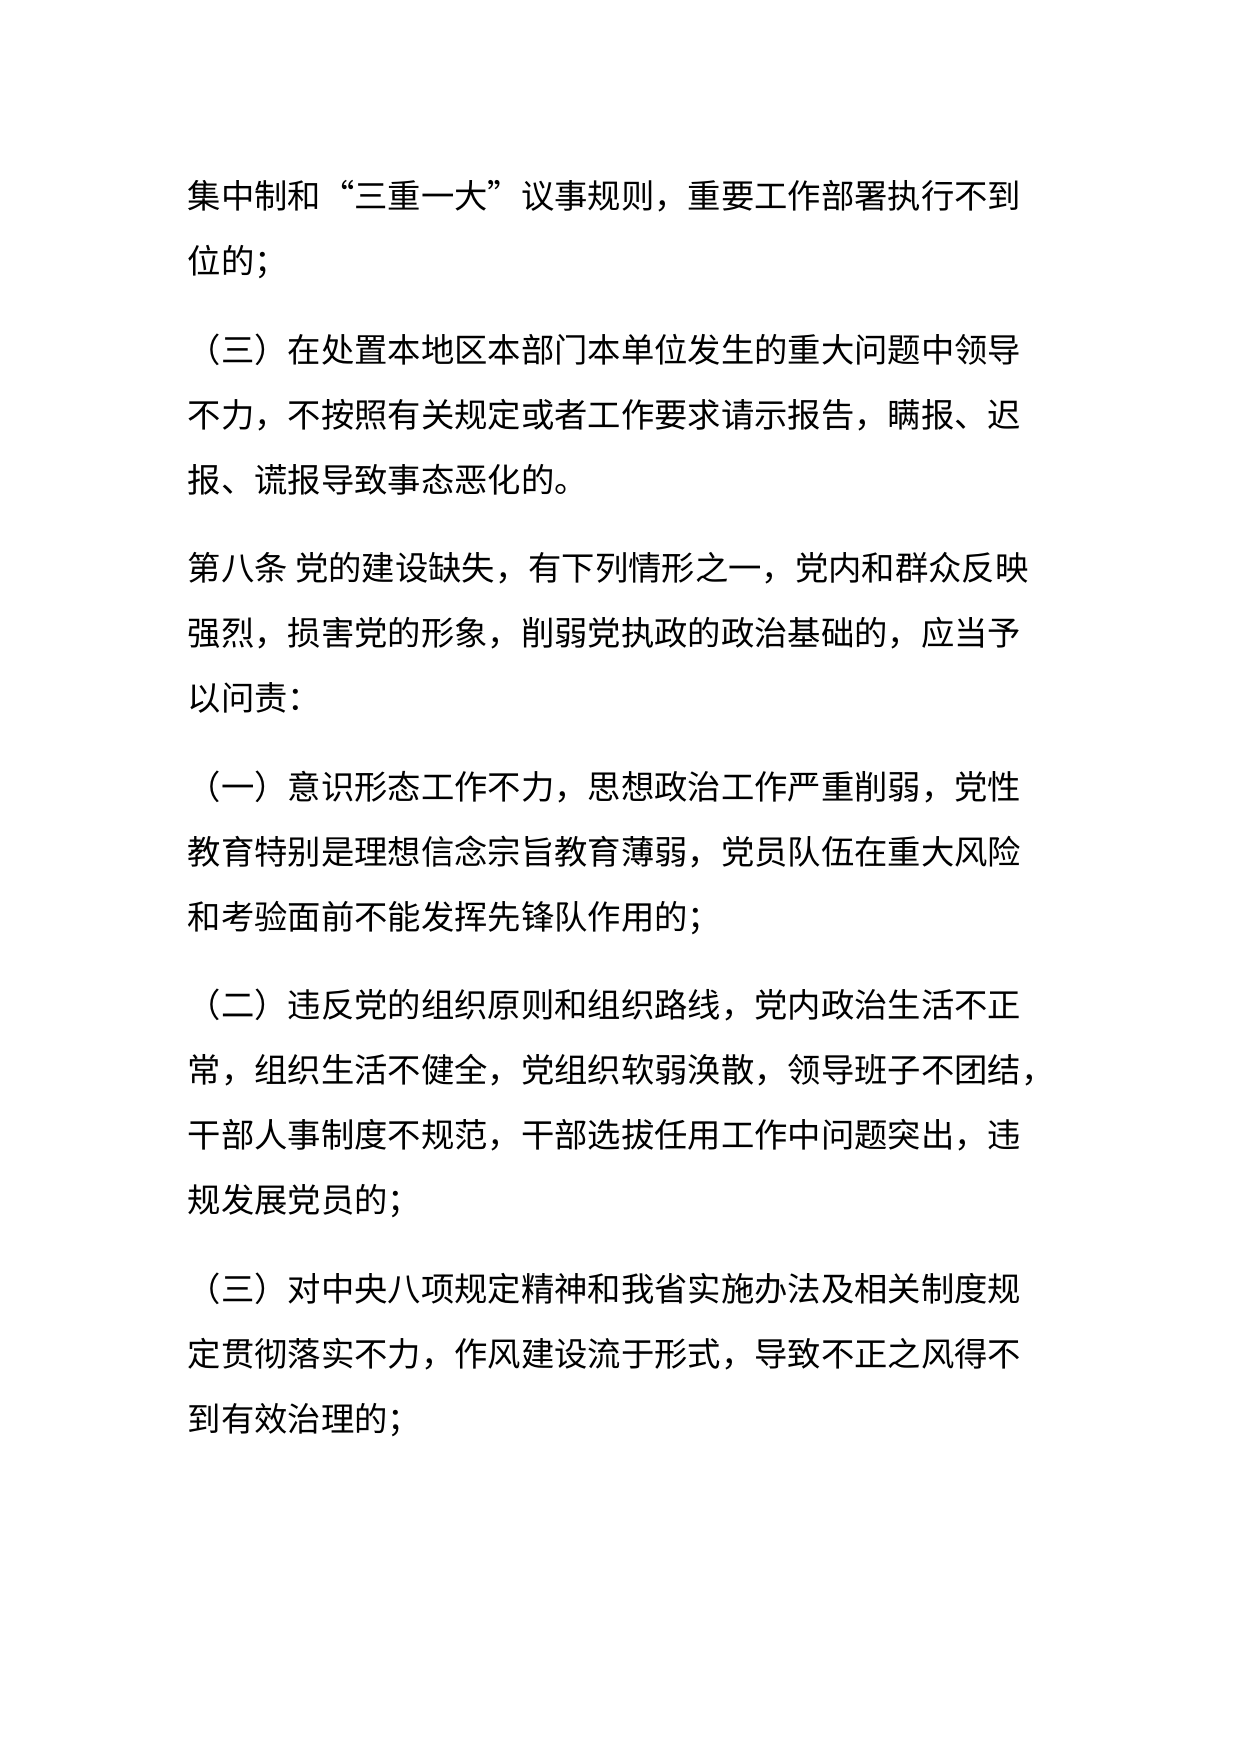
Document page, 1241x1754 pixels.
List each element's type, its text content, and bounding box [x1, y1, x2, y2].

text （一）意识形态工作不力，思想政治工作严重削弱，党性教育特别是理想信念宗旨教育薄弱，党员队伍在重大风险和考验面前不能发挥先锋队作用的； [187, 752, 1053, 947]
text 第八条 党的建设缺失，有下列情形之一，党内和群众反映强烈，损害党的形象，削弱党执政的政治基础的，应当予以问责： [187, 534, 1053, 729]
text （二）违反党的组织原则和组织路线，党内政治生活不正常，组织生活不健全，党组织软弱涣散，领导班子不团结，干部人事制度不规范，干部选拔任用工作中问题突出，违规发展党员的； [187, 971, 1053, 1231]
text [187, 162, 1053, 292]
text （三）对中央八项规定精神和我省实施办法及相关制度规定贯彻落实不力，作风建设流于形式，导致不正之风得不到有效治理的； [187, 1254, 1053, 1449]
text （三）在处置本地区本部门本单位发生的重大问题中领导不力，不按照有关规定或者工作要求请示报告，瞒报、迟报、谎报导致事态恶化的。 [187, 315, 1053, 510]
